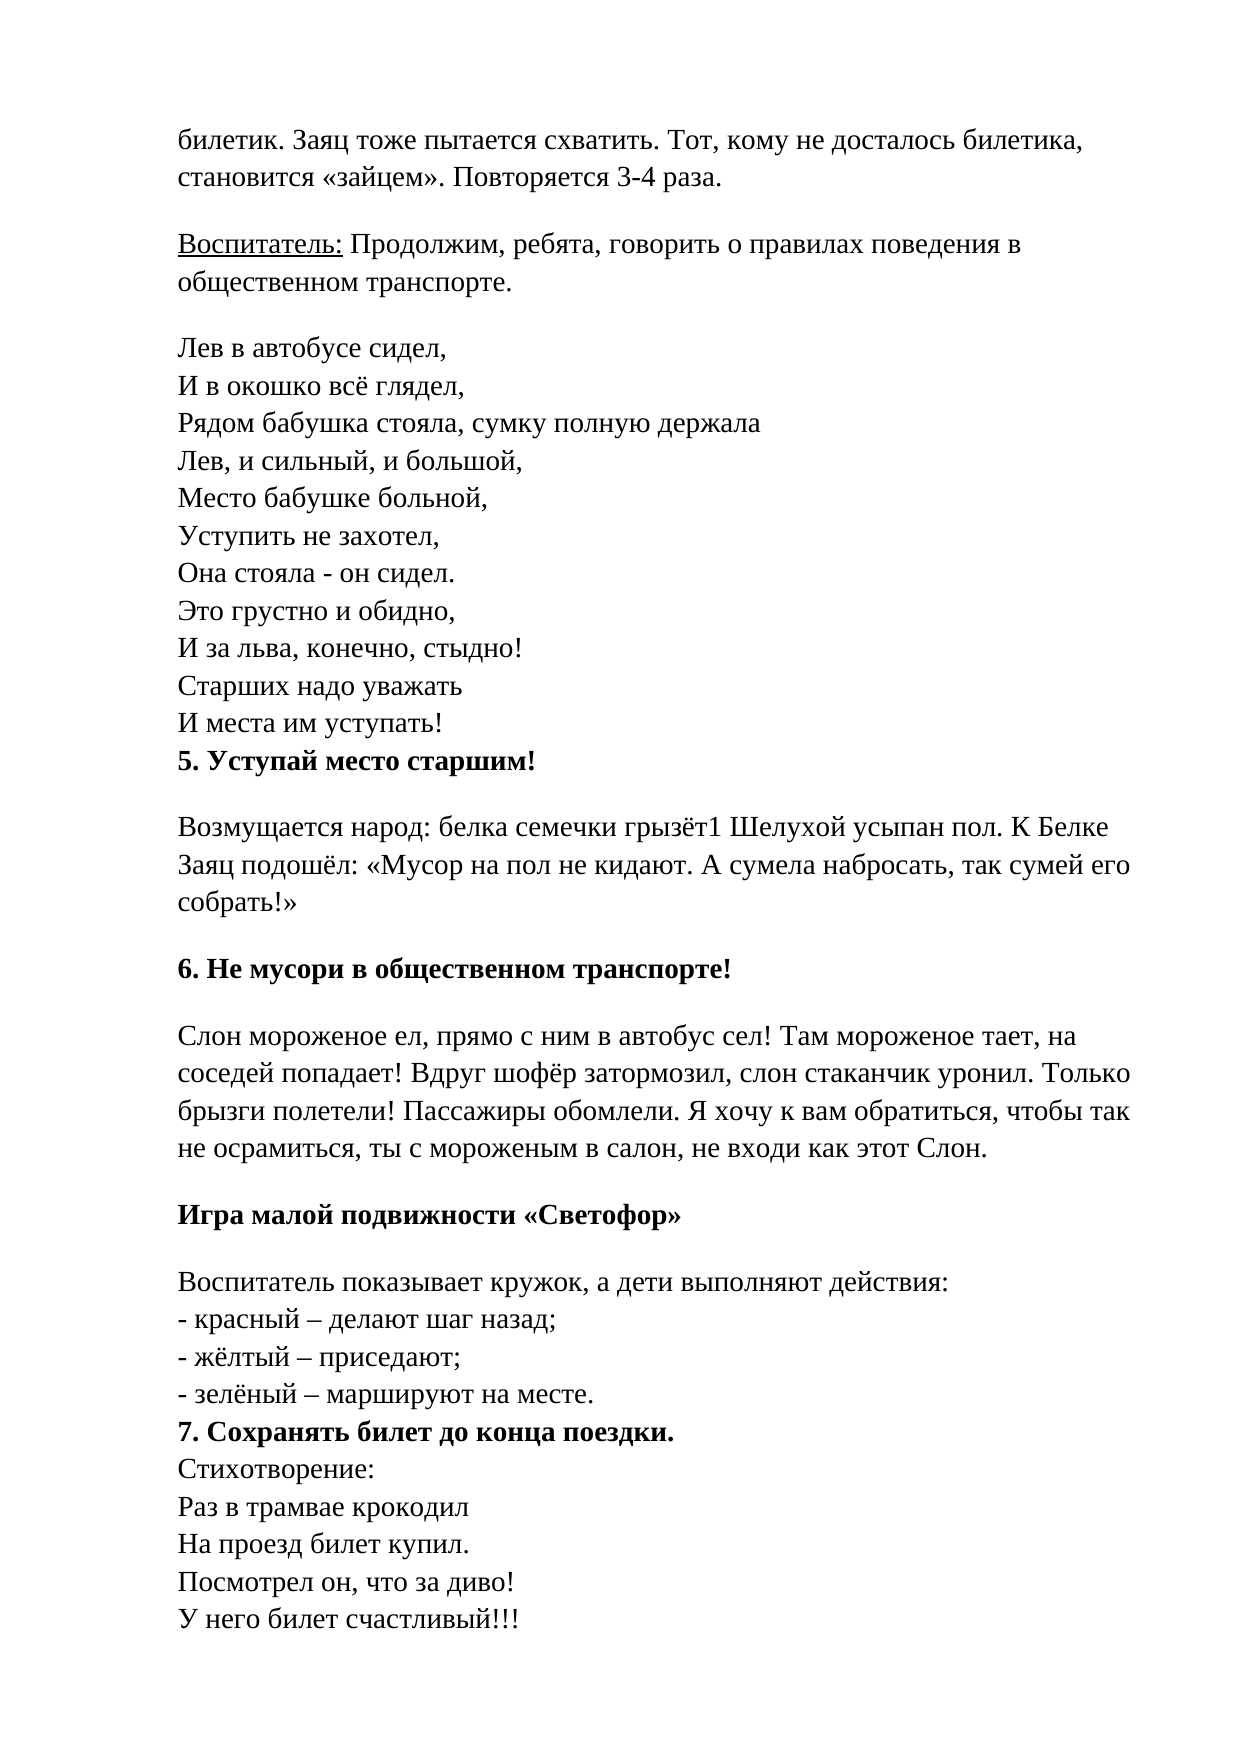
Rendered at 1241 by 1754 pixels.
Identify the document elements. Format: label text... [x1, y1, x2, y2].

text И места им уступать! [177, 701, 1152, 739]
text 7. Сохранять билет до конца поездки. [177, 1410, 1152, 1447]
text Стихотворение: [177, 1447, 1152, 1485]
text Старших надо уважать [177, 664, 1152, 701]
text Рядом бабушка стояла, сумку полную держала [177, 401, 1152, 439]
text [177, 118, 1152, 193]
text Воспитатель показывает кружок, а дети выполняют действия: [177, 1260, 1152, 1297]
text Воспитатель: Продолжим, ребята, говорить о правилах поведения в общественном транспорте. [177, 222, 1152, 297]
text - зелёный – маршируют на месте. [177, 1372, 1152, 1410]
text Она стояла - он сидел. [177, 551, 1152, 589]
text У него билет счастливый!!! [177, 1597, 1152, 1635]
text Это грустно и обидно, [177, 589, 1152, 626]
text 6. Не мусори в общественном транспорте! [177, 947, 1152, 985]
text Лев в автобусе сидел, [177, 326, 1152, 364]
text Место бабушке больной, [177, 476, 1152, 514]
text На проезд билет купил. [177, 1522, 1152, 1560]
text Слон мороженое ел, прямо с ним в автобус сел! Там мороженое тает, на соседей попадает! Вдруг шофёр затормозил, слон стаканчик уронил. Только брызги полетели! Пассажиры обомлели. Я хочу к вам обратиться, чтобы так не осрамиться, ты с мороженым в салон, не входи как этот Слон. [177, 1014, 1152, 1164]
text Лев, и сильный, и большой, [177, 439, 1152, 476]
text Возмущается народ: белка семечки грызёт1 Шелухой усыпан пол. К Белке Заяц подошёл: «Мусор на пол не кидают. А сумела набросать, так сумей его собрать!» [177, 806, 1152, 918]
text Посмотрел он, что за диво! [177, 1560, 1152, 1597]
text Игра малой подвижности «Светофор» [177, 1193, 1152, 1231]
text 5. Уступай место старшим! [177, 739, 1152, 776]
text Раз в трамвае крокодил [177, 1485, 1152, 1522]
text - жёлтый – приседают; [177, 1335, 1152, 1372]
text - красный – делают шаг назад; [177, 1297, 1152, 1335]
text И в окошко всё глядел, [177, 364, 1152, 401]
text И за льва, конечно, стыдно! [177, 626, 1152, 664]
text Уступить не захотел, [177, 514, 1152, 551]
